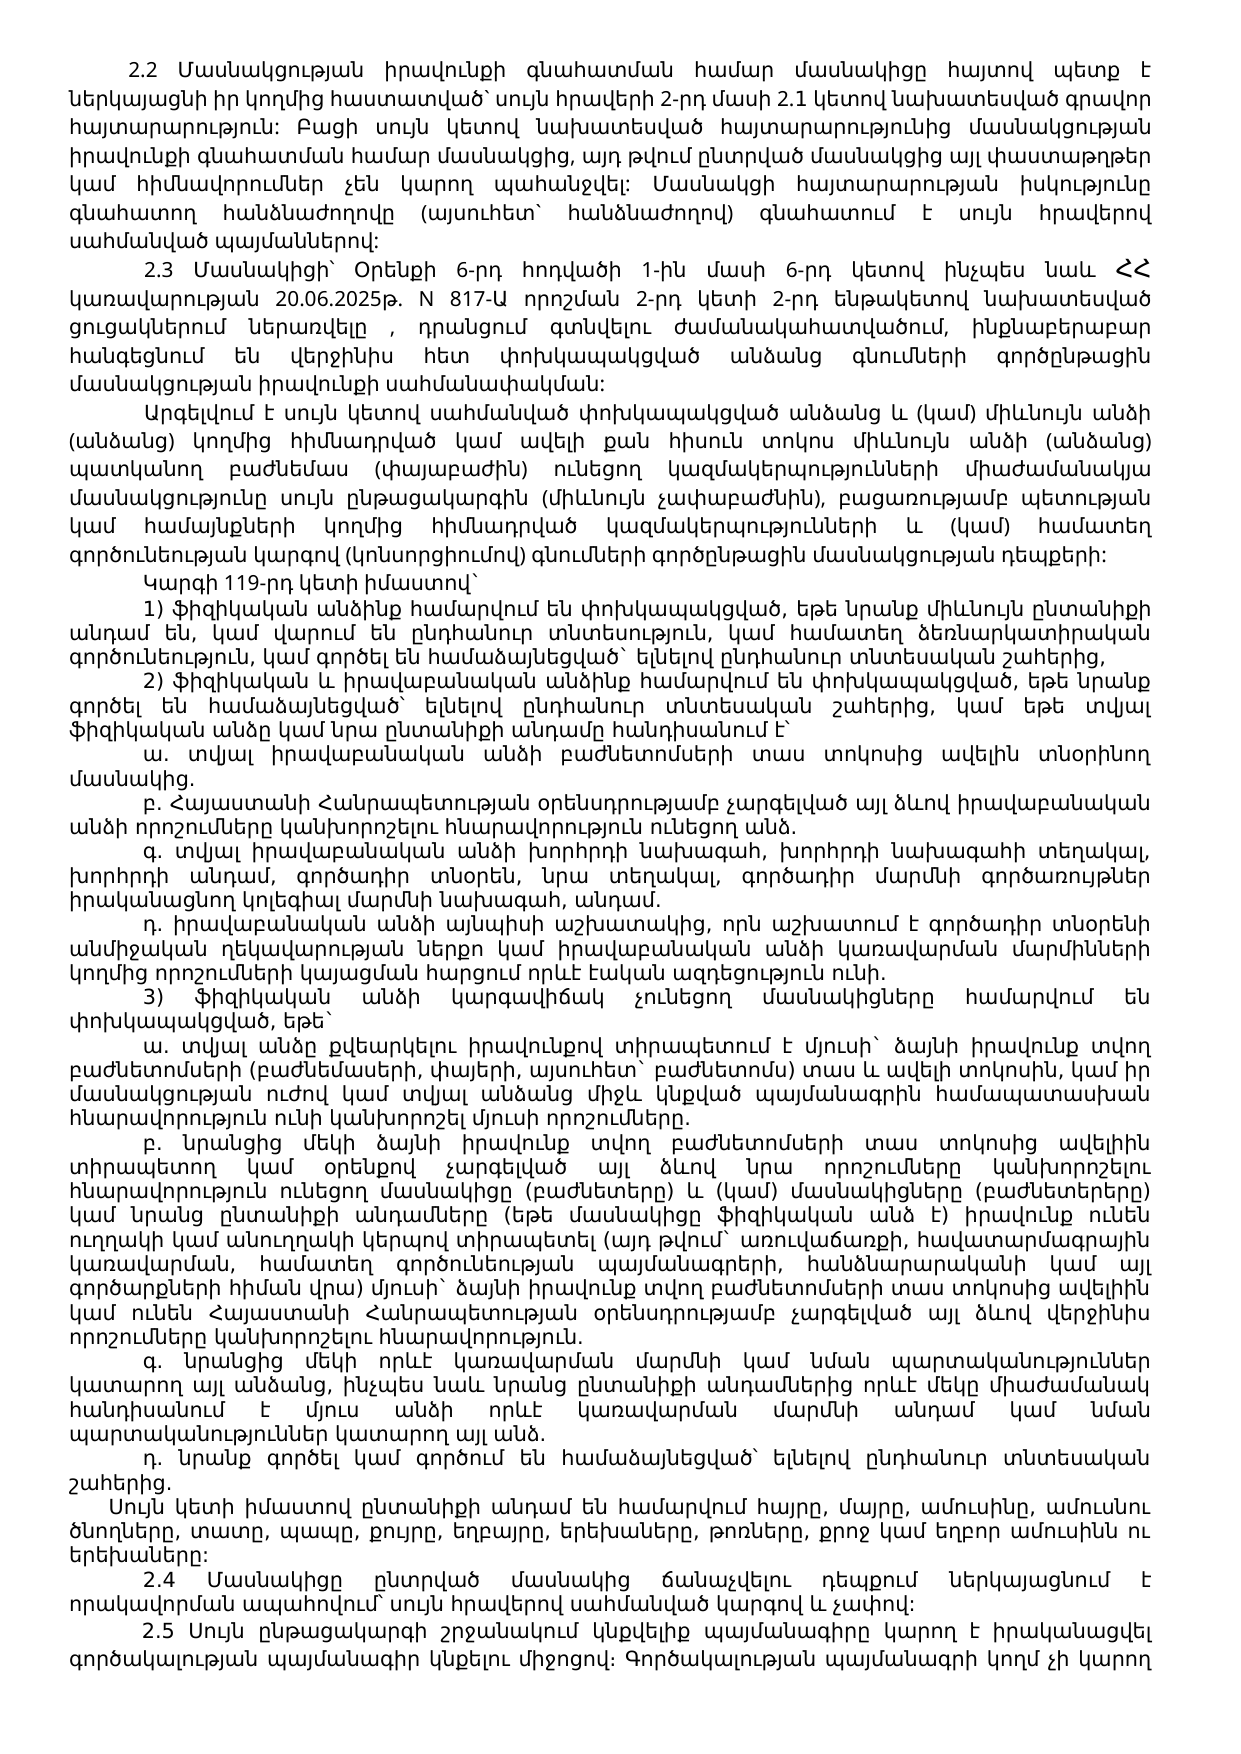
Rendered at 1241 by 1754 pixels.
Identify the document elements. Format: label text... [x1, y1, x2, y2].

text 2.4 Մասնակիցը ընտրված մասնակից ճանաչվելու դեպքում ներկայացնում է որակավորման ապահովում՝ սույն հրավերով սահմանված կարգով և չափով: [69, 1568, 1152, 1616]
text դ. իրավաբանական անձի այնպիսի աշխատակից, որն աշխատում է գործադիր տնօրենի անմիջական ղեկավարության ներքո կամ իրավաբանական անձի կառավարման մարմինների կողմից որոշումների կայացման հարցում որևէ էական ազդեցություն ունի. [69, 912, 1152, 985]
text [69, 1616, 1152, 1673]
text Արգելվում է սույն կետով սահմանված փոխկապակցված անձանց և (կամ) միևնույն անձի (անձանց) կողմից հիմնադրված կամ ավելի քան հիսուն տոկոս միևնույն անձի (անձանց) պատկանող բաժնեմաս (փայաբաժին) ունեցող կազմակերպությունների միաժամանակյա մասնակցությունը սույն ընթացակարգին (միևնույն չափաբաժնին), բացառությամբ պետության կամ համայնքների կողմից հիմնադրված կազմակերպությունների և (կամ) համատեղ գործունեության կարգով (կոնսորցիումով) գնումների գործընթացին մասնակցության դեպքերի: [69, 398, 1152, 568]
text ա. տվյալ իրավաբանական անձի բաժնետոմսերի տաս տոկոսից ավելին տնօրինող մասնակից. [69, 742, 1152, 791]
text գ. նրանցից մեկի որևէ կառավարման մարմնի կամ նման պարտականություններ կատարող այլ անձանց, ինչպես նաև նրանց ընտանիքի անդամներից որևէ մեկը միաժամանակ հանդիսանում է մյուս անձի որևէ կառավարման մարմնի անդամ կամ նման պարտականություններ կատարող այլ անձ. [69, 1349, 1152, 1446]
text ա. տվյալ անձը քվեարկելու իրավունքով տիրապետում է մյուսի` ձայնի իրավունք տվող բաժնետոմսերի (բաժնեմասերի, փայերի, այսուհետ` բաժնետոմս) տաս և ավելի տոկոսին, կամ իր մասնակցության ուժով կամ տվյալ անձանց միջև կնքված պայմանագրին համապատասխան հնարավորություն ունի կանխորոշել մյուսի որոշումները. [69, 1034, 1152, 1131]
text 2.3 Մասնակիցի՝ Օրենքի 6-րդ հոդվածի 1-ին մասի 6-րդ կետով ինչպես նաև ՀՀ կառավարության 20.06.2025թ. N 817-Ա որոշման 2-րդ կետի 2-րդ ենթակետով նախատեսված ցուցակներում ներառվելը , դրանցում գտնվելու ժամանակահատվածում, ինքնաբերաբար հանգեցնում են վերջինիս հետ փոխկապակցված անձանց գնումների գործընթացին մասնակցության իրավունքի սահմանափակման: [69, 254, 1152, 398]
text 2.2 Մասնակցության իրավունքի գնահատման համար մասնակիցը հայտով պետք է ներկայացնի իր կողմից հաստատված` սույն հրավերի 2-րդ մասի 2.1 կետով նախատեսված գրավոր հայտարարություն: Բացի սույն կետով նախատեսված հայտարարությունից մասնակցության իրավունքի գնահատման համար մասնակցից, այդ թվում ընտրված մասնակցից այլ փաստաթղթեր կամ հիմնավորումներ չեն կարող պահանջվել: Մասնակցի հայտարարության իսկությունը գնահատող հանձնաժողովը (այսուհետ` հանձնաժողով) գնահատում է սույն հրավերով սահմանված պայմաններով: [69, 56, 1152, 254]
text դ. նրանք գործել կամ գործում են համաձայնեցված՝ ելնելով ընդհանուր տնտեսական շահերից. [69, 1446, 1152, 1495]
text 2) ֆիզիկական և իրավաբանական անձինք համարվում են փոխկապակցված, եթե նրանք գործել են համաձայնեցված՝ ելնելով ընդհանուր տնտեսական շահերից, կամ եթե տվյալ ֆիզիկական անձը կամ նրա ընտանիքի անդամը հանդիսանում է՝ [69, 669, 1152, 742]
text 1) ֆիզիկական անձինք համարվում են փոխկապակցված, եթե նրանք միևնույն ընտանիքի անդամ են, կամ վարում են ընդհանուր տնտեսություն, կամ համատեղ ձեռնարկատիրական գործունեություն, կամ գործել են համաձայնեցված` ելնելով ընդհանուր տնտեսական շահերից, [69, 597, 1152, 669]
text բ. նրանցից մեկի ձայնի իրավունք տվող բաժնետոմսերի տաս տոկոսից ավելիին տիրապետող կամ օրենքով չարգելված այլ ձևով նրա որոշումները կանխորոշելու հնարավորություն ունեցող մասնակիցը (բաժնետերը) և (կամ) մասնակիցները (բաժնետերերը) կամ նրանց ընտանիքի անդամները (եթե մասնակիցը ֆիզիկական անձ է) իրավունք ունեն ուղղակի կամ անուղղակի կերպով տիրապետել (այդ թվում` առուվաճառքի, հավատարմագրային կառավարման, համատեղ գործունեության պայմանագրերի, հանձնարարականի կամ այլ գործարքների հիման վրա) մյուսի` ձայնի իրավունք տվող բաժնետոմսերի տաս տոկոսից ավելիին կամ ունեն Հայաստանի Հանրապետության օրենսդրությամբ չարգելված այլ ձևով վերջինիս որոշումները կանխորոշելու հնարավորություն. [69, 1131, 1152, 1349]
text Սույն կետի իմաստով ընտանիքի անդամ են համարվում հայրը, մայրը, ամուսինը, ամուսնու ծնողները, տատը, պապը, քույրը, եղբայրը, երեխաները, թոռները, քրոջ կամ եղբոր ամուսինն ու երեխաները: [69, 1495, 1152, 1568]
text Կարգի 119-րդ կետի իմաստով` [69, 568, 1152, 597]
text բ. Հայաստանի Հանրապետության օրենսդրությամբ չարգելված այլ ձևով իրավաբանական անձի որոշումները կանխորոշելու հնարավորություն ունեցող անձ. [69, 791, 1152, 839]
text 3) ֆիզիկական անձի կարգավիճակ չունեցող մասնակիցները համարվում են փոխկապակցված, եթե` [69, 985, 1152, 1034]
text գ. տվյալ իրավաբանական անձի խորհրդի նախագահ, խորհրդի նախագահի տեղակալ, խորհրդի անդամ, գործադիր տնօրեն, նրա տեղակալ, գործադիր մարմնի գործառույթներ իրականացնող կոլեգիալ մարմնի նախագահ, անդամ. [69, 839, 1152, 912]
